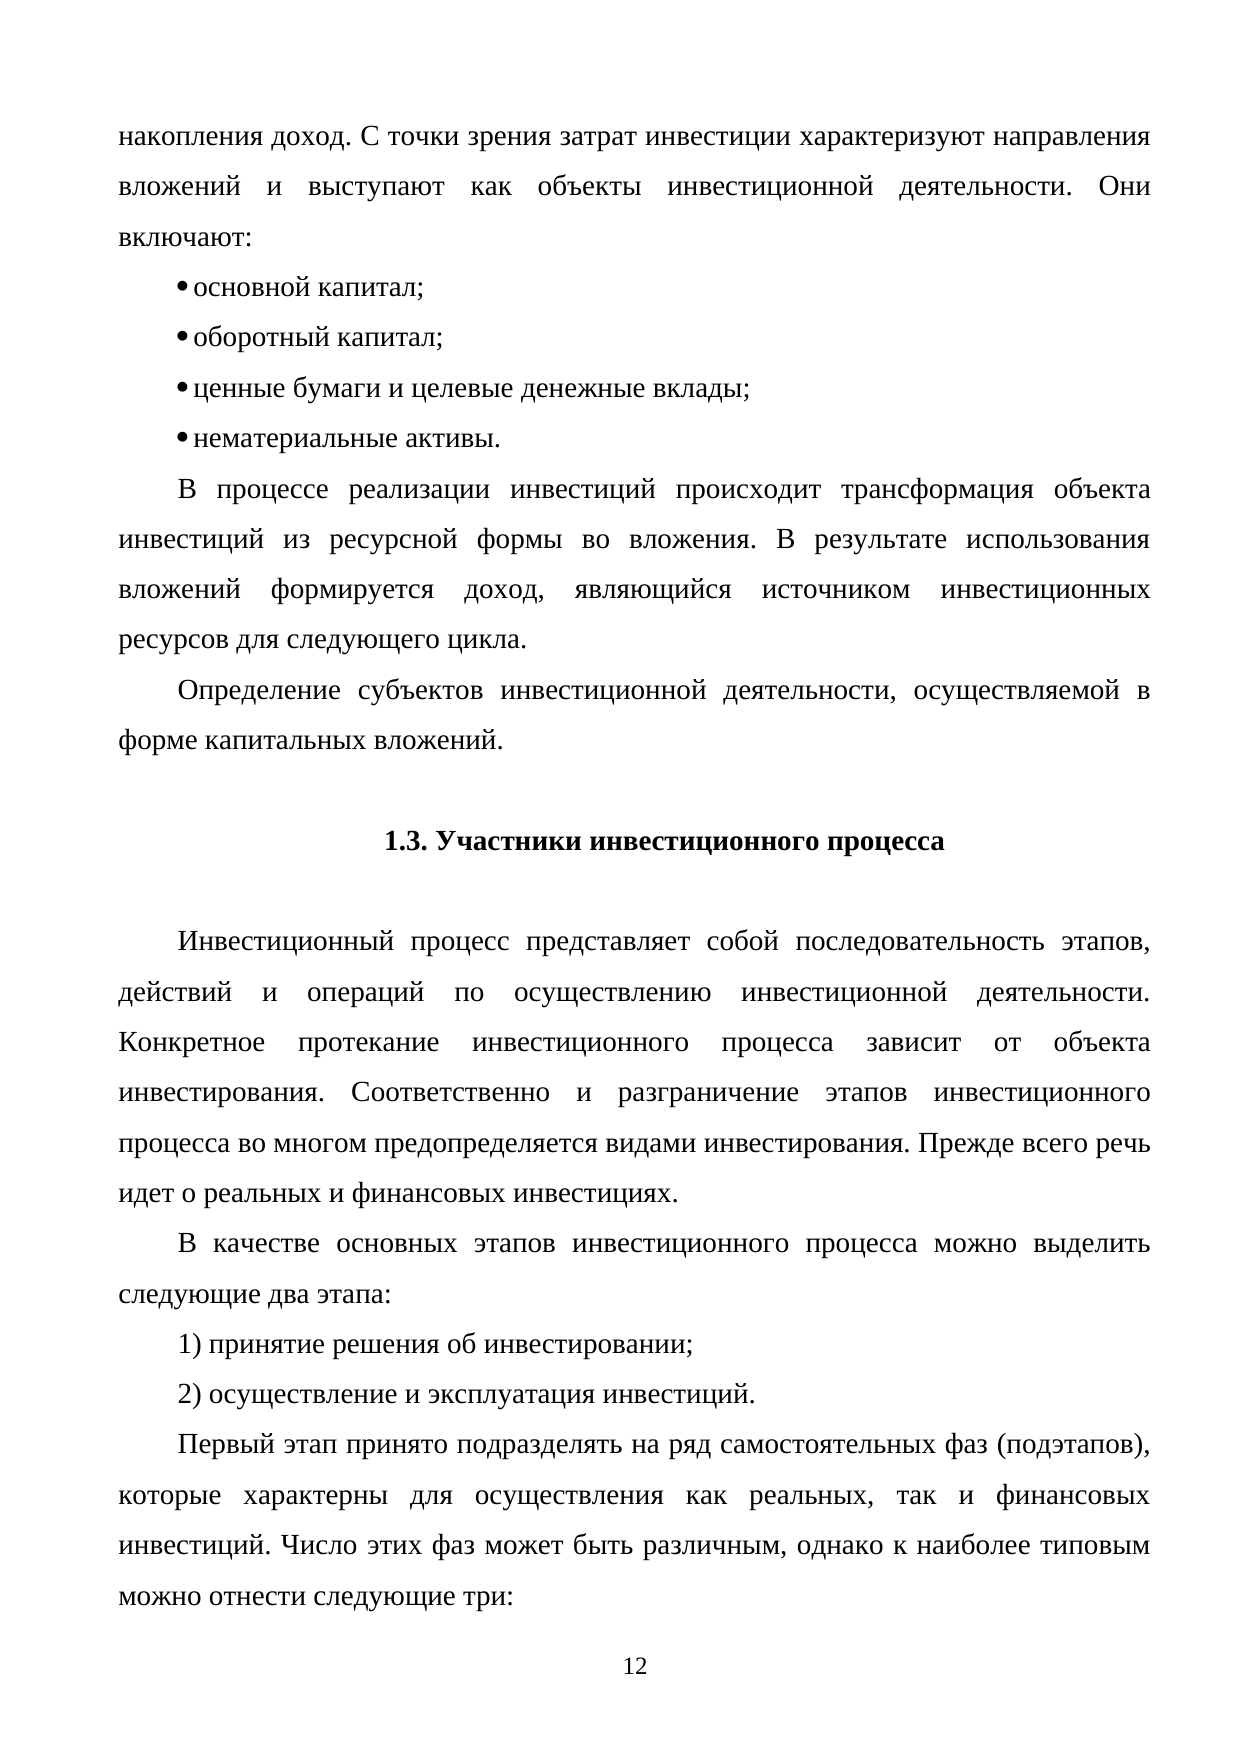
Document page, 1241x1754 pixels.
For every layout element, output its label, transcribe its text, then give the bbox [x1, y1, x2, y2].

list оборотный капитал; [118, 319, 1152, 353]
text Первый этап принято подразделять на ряд самостоятельных фаз (подэтапов), которые характерны для осуществления как реальных, так и финансовых инвестиций. Число этих фаз может быть различным, однако к наиболее типовым можно отнести следующие три: [118, 1427, 1152, 1611]
text 2) осуществление и эксплуатация инвестиций. [118, 1376, 1152, 1410]
list нематериальные активы. [118, 420, 1152, 454]
text Инвестиционный процесс представляет собой последовательность этапов, действий и операций по осуществлению инвестиционной деятельности. Конкретное протекание инвестиционного процесса зависит от объекта инвестирования. Соответственно и разграничение этапов инвестиционного процесса во многом предопределяется видами инвестирования. Прежде всего речь идет о реальных и финансовых инвестициях. [118, 923, 1152, 1209]
list основной капитал; [118, 269, 1152, 303]
text Определение субъектов инвестиционной деятельности, осуществляемой в форме капитальных вложений. [118, 672, 1152, 756]
text 1.3. Участники инвестиционного процесса [177, 823, 1152, 856]
text 1) принятие решения об инвестировании; [118, 1326, 1152, 1359]
list ценные бумаги и целевые денежные вклады; [118, 370, 1152, 403]
text В качестве основных этапов инвестиционного процесса можно выделить следующие два этапа: [118, 1225, 1152, 1309]
text В процессе реализации инвестиций происходит трансформация объекта инвестиций из ресурсной формы во вложения. В результате использования вложений формируется доход, являющийся источником инвестиционных ресурсов для следующего цикла. [118, 471, 1152, 655]
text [118, 118, 1152, 252]
